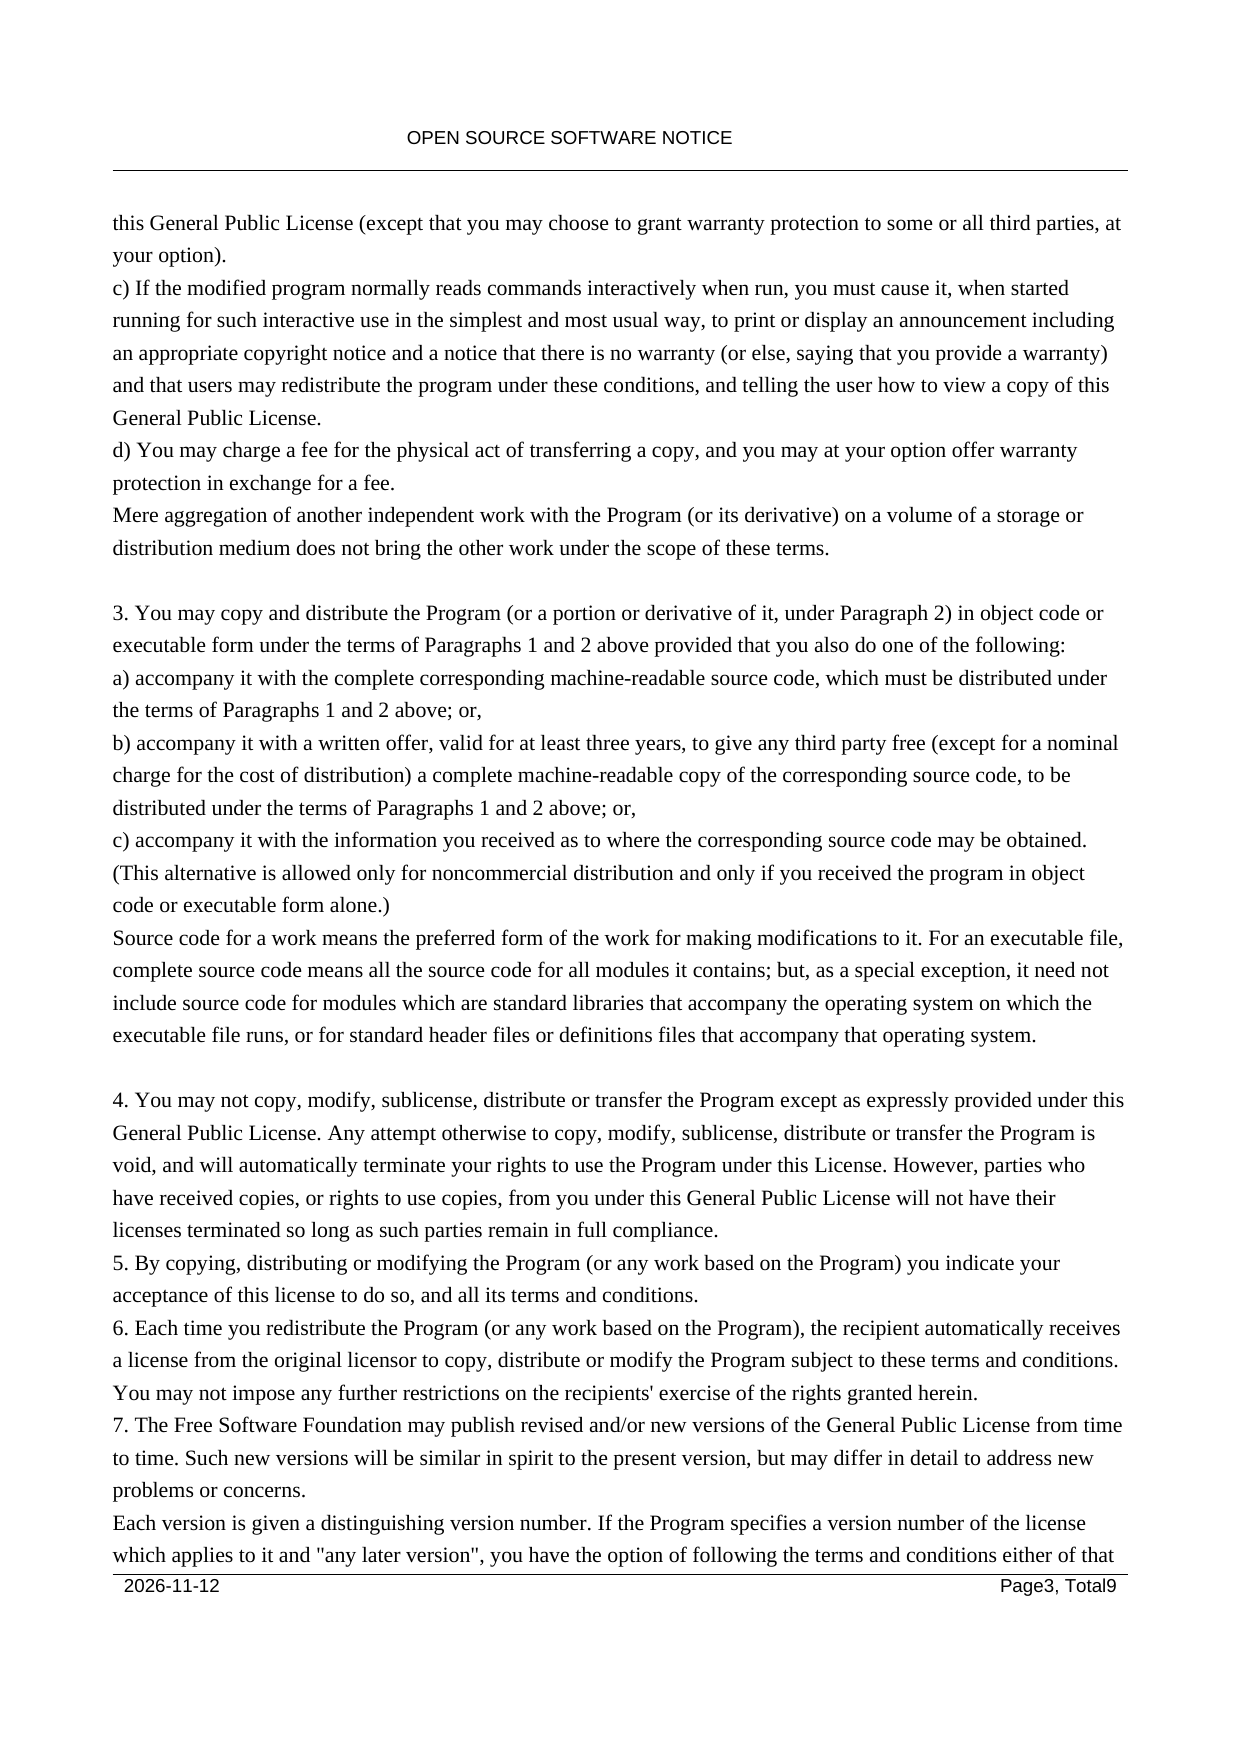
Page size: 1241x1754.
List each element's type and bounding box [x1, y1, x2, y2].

text [112, 206, 1128, 1571]
